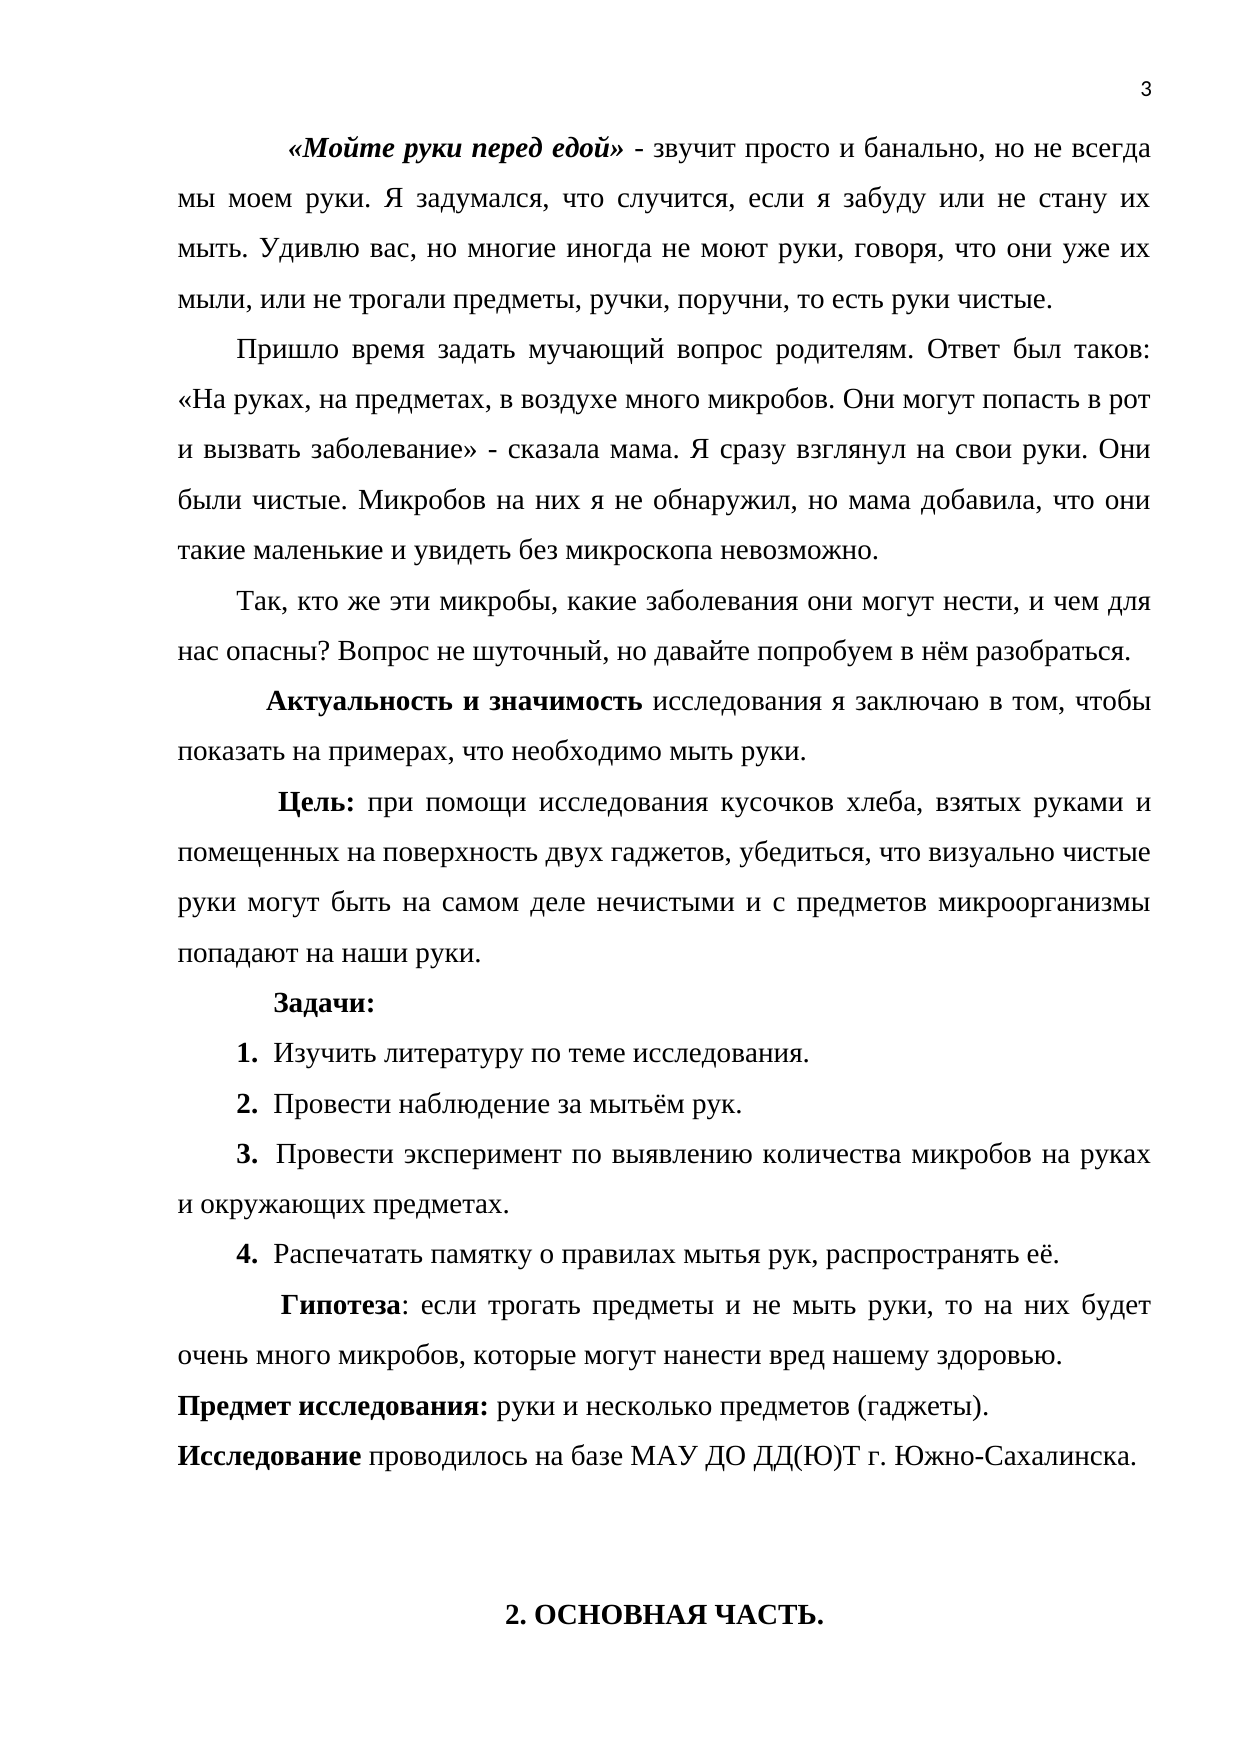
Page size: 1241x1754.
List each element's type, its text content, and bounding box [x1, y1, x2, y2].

text Исследование проводилось на базе МАУ ДО ДД(Ю)Т г. Южно-Сахалинска. [177, 1438, 1152, 1471]
text Актуальность и значимость исследования я заключаю в том, чтобы показать на примерах, что необходимо мыть руки. [177, 683, 1152, 767]
list Изучить литературу по теме исследования. [177, 1035, 1152, 1069]
list Распечатать памятку о правилах мытья рук, распространять её. [177, 1237, 1152, 1270]
list Гипотеза: если трогать предметы и не мыть руки, то на них будет очень много микробов, которые могут нанести вред нашему здоровью. [177, 1287, 1152, 1371]
text Так, кто же эти микробы, какие заболевания они могут нести, и чем для нас опасны? Вопрос не шуточный, но давайте попробуем в нём разобраться. [177, 583, 1152, 666]
text «Мойте руки перед едой» - звучит просто и банально, но не всегда мы моем руки. Я задумался, что случится, если я забуду или не стану их мыть. Удивлю вас, но многие иногда не моют руки, говоря, что они уже их мыли, или не трогали предметы, ручки, поручни, то есть руки чистые. [177, 130, 1152, 314]
list Провести эксперимент по выявлению количества микробов на руках и окружающих предметах. [177, 1136, 1152, 1220]
text Цель: при помощи исследования кусочков хлеба, взятых руками и помещенных на поверхность двух гаджетов, убедиться, что визуально чистые руки могут быть на самом деле нечистыми и с предметов микроорганизмы попадают на наши руки. [177, 784, 1152, 968]
text Предмет исследования: руки и несколько предметов (гаджеты). [177, 1388, 1152, 1421]
text 2. ОСНОВНАЯ ЧАСТЬ. [177, 1597, 1152, 1630]
text Пришло время задать мучающий вопрос родителям. Ответ был таков: «На руках, на предметах, в воздухе много микробов. Они могут попасть в рот и вызвать заболевание» - сказала мама. Я сразу взглянул на свои руки. Они были чистые. Микробов на них я не обнаружил, но мама добавила, что они такие маленькие и увидеть без микроскопа невозможно. [177, 331, 1152, 566]
text Задачи: [177, 985, 1152, 1019]
list Провести наблюдение за мытьём рук. [177, 1086, 1152, 1119]
